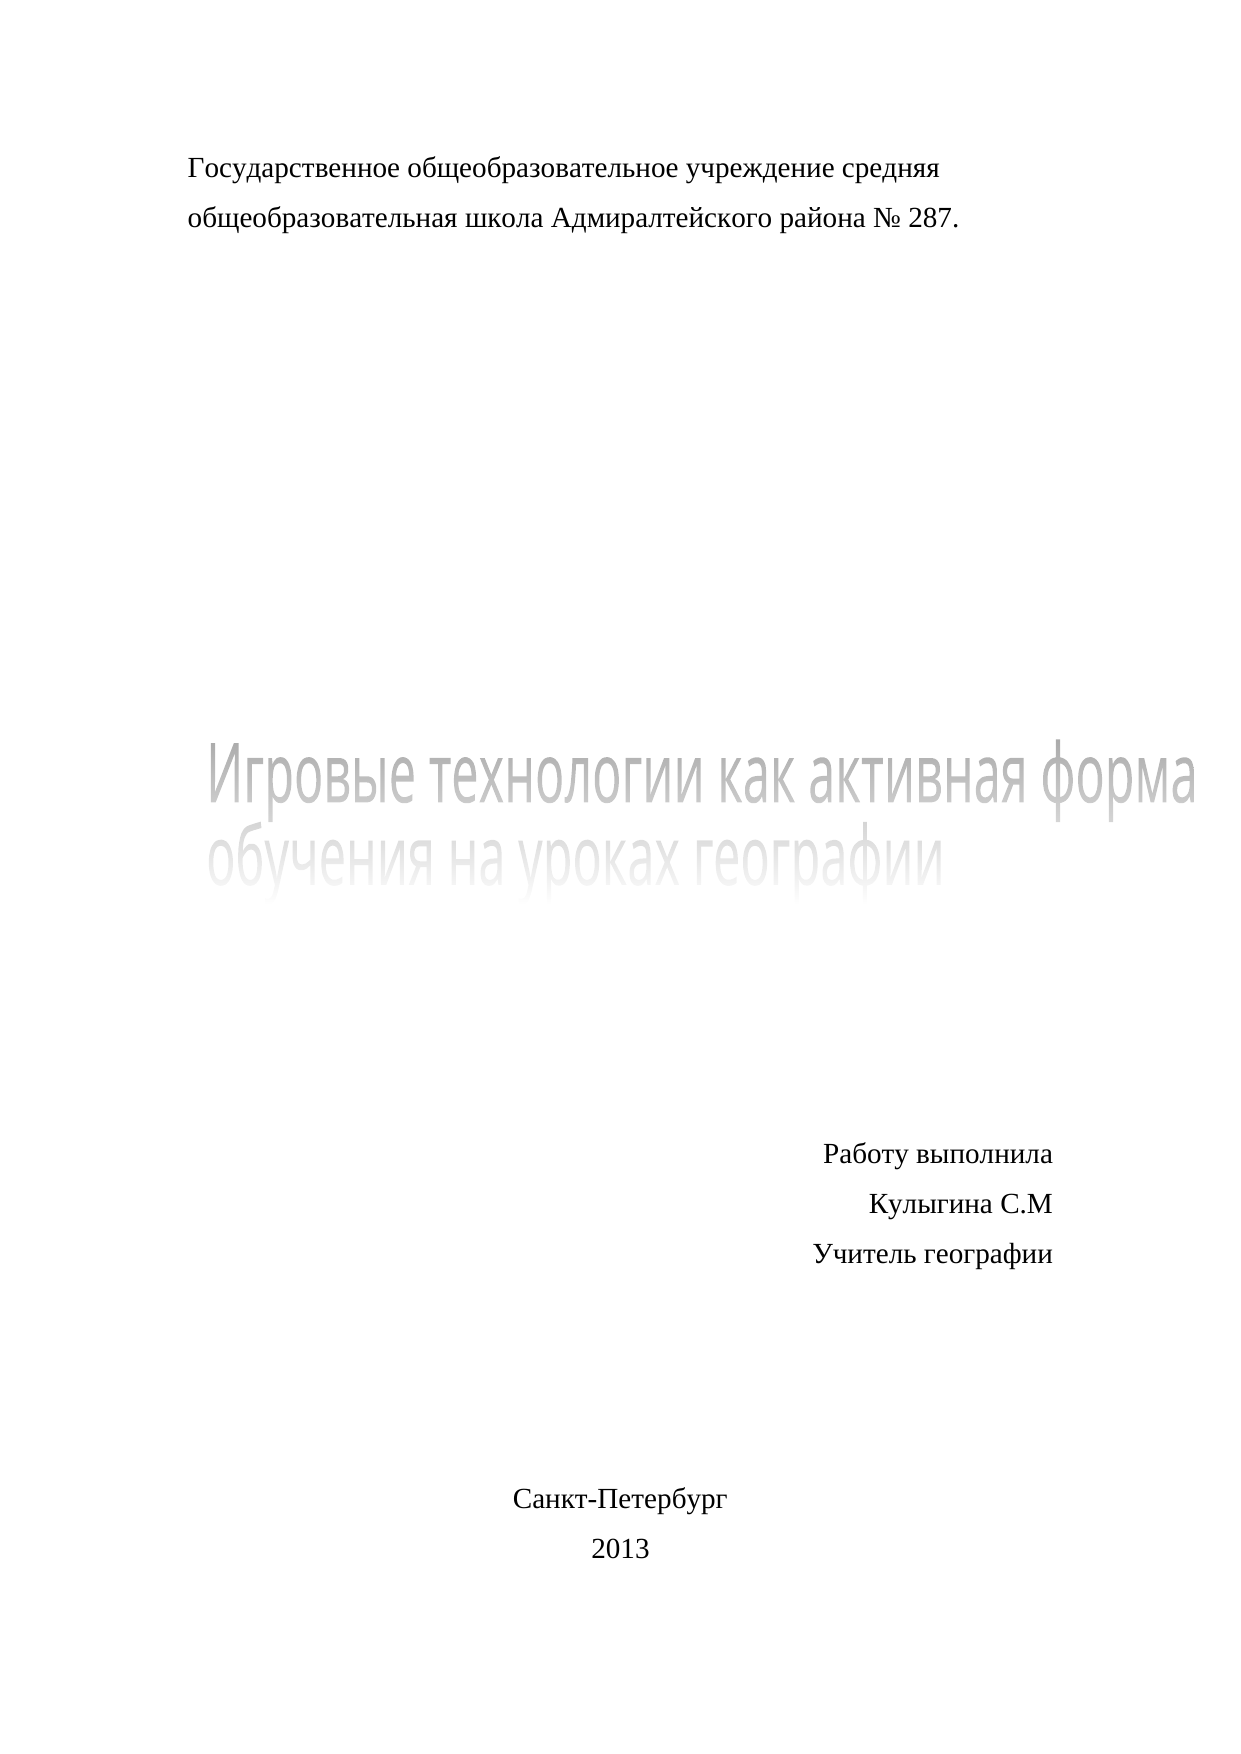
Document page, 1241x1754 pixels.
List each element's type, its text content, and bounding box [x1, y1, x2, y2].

text 2013 [187, 1531, 1053, 1564]
text Государственное общеобразовательное учреждение средняя общеобразовательная школа Адмиралтейского района № 287. [187, 150, 1053, 234]
text Санкт-Петербург [187, 1481, 1053, 1514]
text Учитель географии [187, 1236, 1053, 1270]
text Кулыгина С.М [187, 1186, 1053, 1219]
text Работу выполнила [187, 1136, 1053, 1169]
